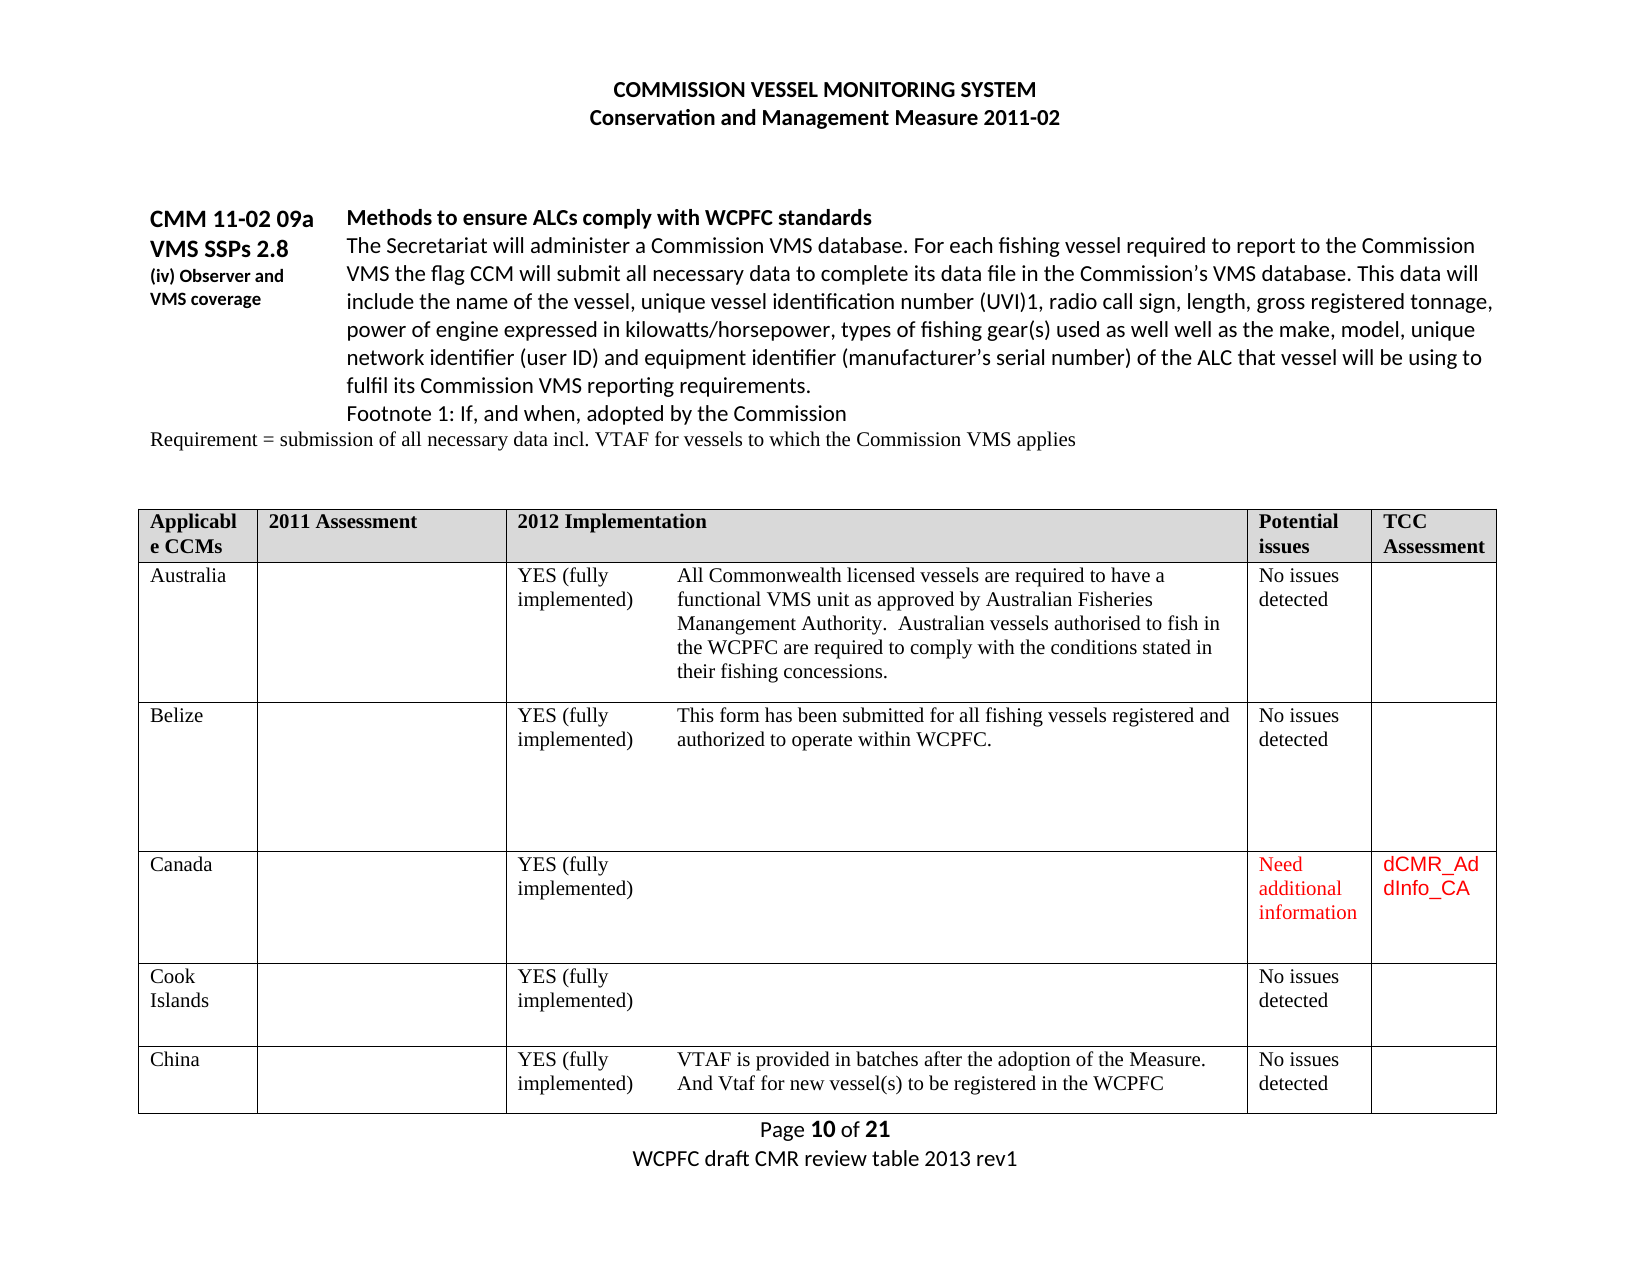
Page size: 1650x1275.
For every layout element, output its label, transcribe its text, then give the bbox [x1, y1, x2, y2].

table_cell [666, 1047, 1247, 1112]
table_cell [258, 703, 506, 851]
table_header Potential issues [1248, 510, 1371, 562]
table_cell YES (fully implemented) [507, 563, 666, 702]
table_cell [1372, 563, 1496, 702]
text Requirement = submission of all necessary data incl. VTAF for vessels to which the Commission VMS applies [150, 427, 1500, 483]
table_header Methods to ensure ALCs comply with WCPFC standards The Secretariat will administer a Commission VMS database. For each fishing vessel required to report to the Commission VMS the flag CCM will submit all necessary data to complete its data file in the Commission’s VMS database. This data will include the name of the vessel, unique vessel identification number (UVI)1, radio call sign, length, gross registered tonnage, power of engine expressed in kilowatts/horsepower, types of fishing gear(s) used as well well as the make, model, unique network identifier (user ID) and equipment identifier (manufacturer’s serial number) of the ALC that vessel will be using to fulfil its Commission VMS reporting requirements. Footnote 1: If, and when, adopted by the Commission [335, 203, 1515, 427]
table_cell Australia [139, 563, 257, 702]
table_header 2012 Implementation [507, 510, 1247, 562]
table_cell Need additional information [1248, 852, 1371, 962]
table_cell [258, 964, 506, 1046]
table_cell China [139, 1047, 257, 1112]
table_cell No issues detected [1248, 563, 1371, 702]
table_cell YES (fully implemented) [507, 964, 666, 1046]
table_cell [258, 563, 506, 702]
table_cell [1372, 1047, 1496, 1112]
table_cell [1372, 964, 1496, 1046]
table_header TCC Assessment [1372, 510, 1496, 562]
table_cell [258, 852, 506, 962]
table_cell Belize [139, 703, 257, 851]
table_cell YES (fully implemented) [507, 703, 666, 851]
table_cell [258, 1047, 506, 1112]
table_cell dCMR_AddInfo_CA [1372, 852, 1496, 962]
table_cell YES (fully implemented) [507, 1047, 666, 1112]
table_cell No issues detected [1248, 964, 1371, 1046]
table_cell No issues detected [1248, 1047, 1371, 1112]
table_header Applicable CCMs [139, 510, 257, 562]
table_cell Cook Islands [139, 964, 257, 1046]
table_header CMM 11-02 09a VMS SSPs 2.8 (iv) Observer and VMS coverage [139, 203, 335, 427]
table_cell [666, 964, 1247, 1046]
table_cell No issues detected [1248, 703, 1371, 851]
table_cell YES (fully implemented) [507, 852, 666, 962]
table_cell All Commonwealth licensed vessels are required to have a functional VMS unit as approved by Australian Fisheries Manangement Authority. Australian vessels authorised to fish in the WCPFC are required to comply with the conditions stated in their fishing concessions. [666, 563, 1247, 702]
table_cell [666, 852, 1247, 962]
table_cell [1372, 703, 1496, 851]
table_cell Canada [139, 852, 257, 962]
table_cell This form has been submitted for all fishing vessels registered and authorized to operate within WCPFC. [666, 703, 1247, 851]
table_header 2011 Assessment [258, 510, 506, 562]
